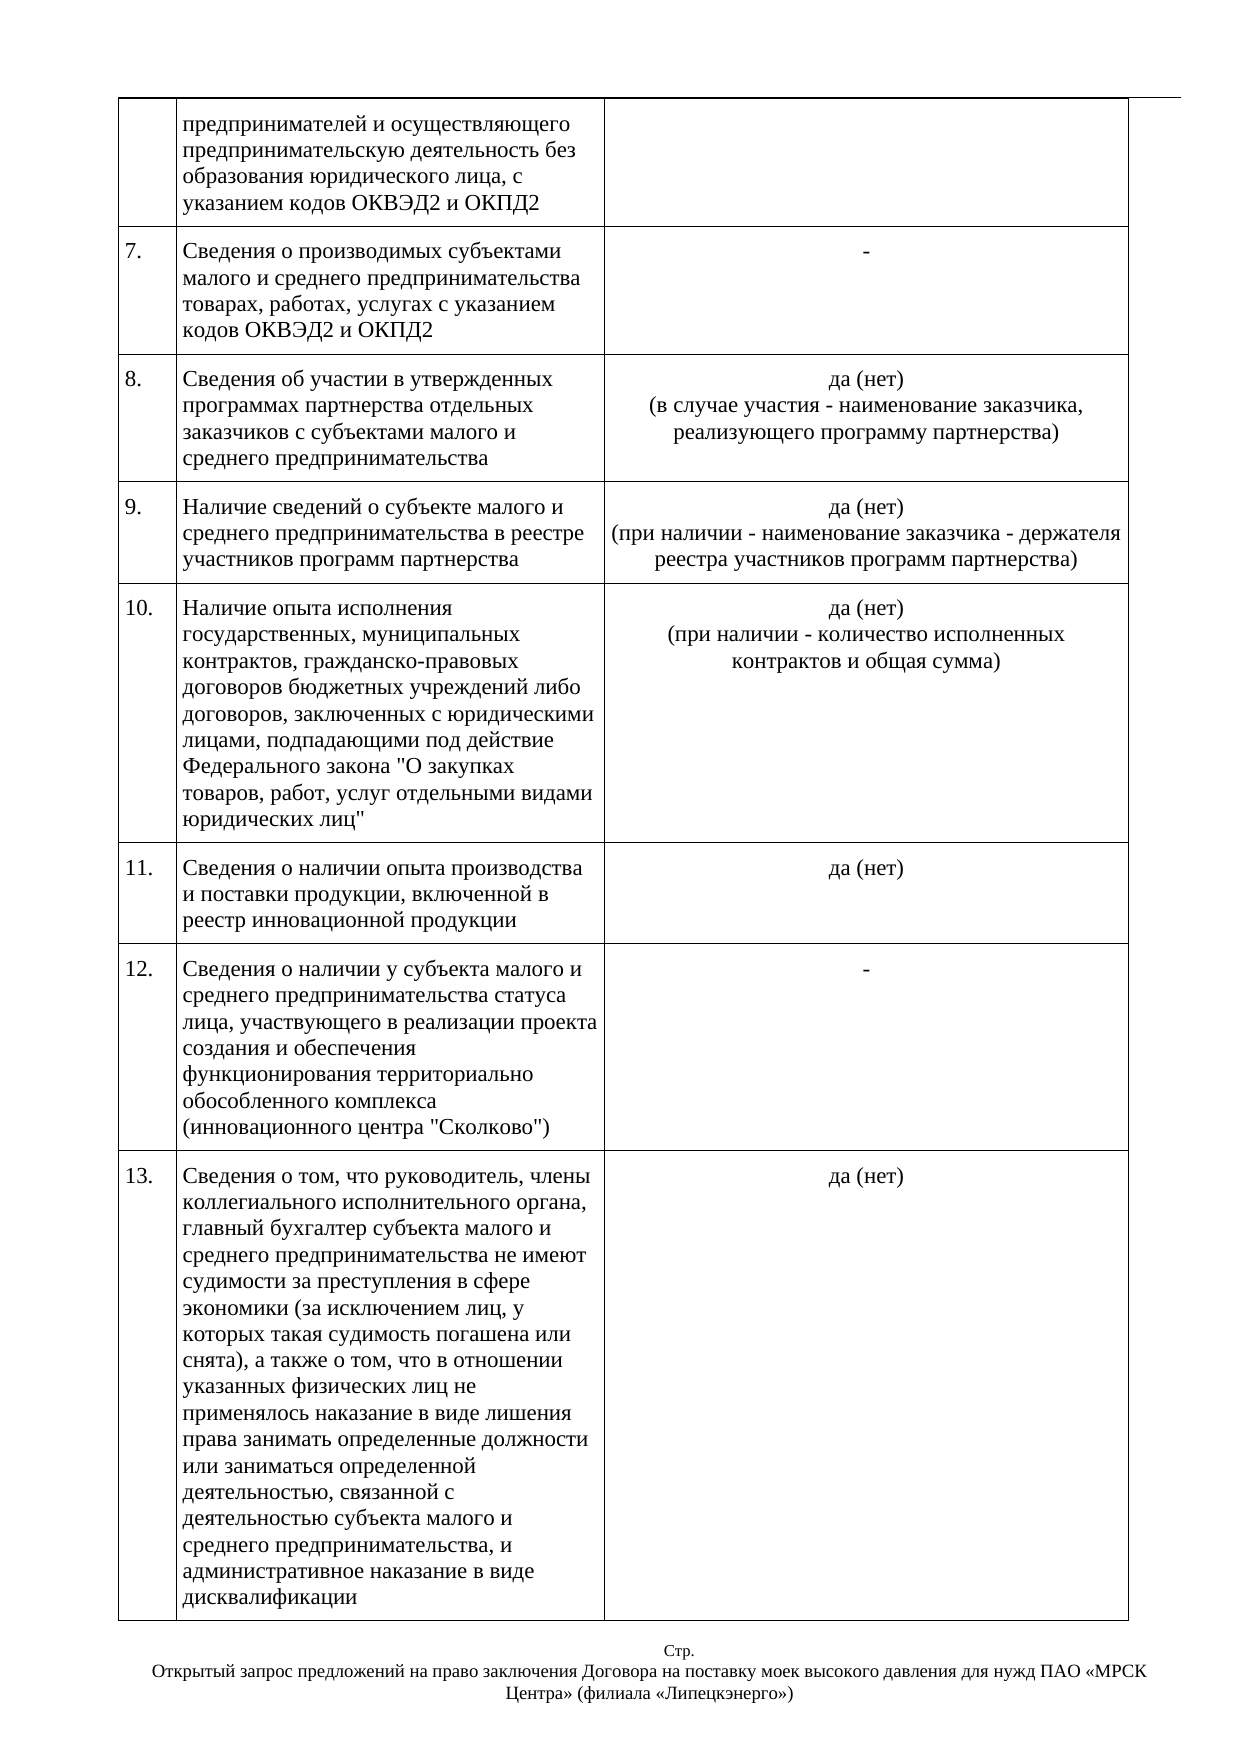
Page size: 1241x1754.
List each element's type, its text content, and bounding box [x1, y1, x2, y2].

table_cell да (нет) (в случае участия - наименование заказчика, реализующего программу партнерства) [605, 355, 1128, 481]
table_cell 9. [119, 482, 176, 582]
table_cell Наличие опыта исполнения государственных, муниципальных контрактов, гражданско-правовых договоров бюджетных учреждений либо договоров, заключенных с юридическими лицами, подпадающими под действие Федерального закона "О закупках товаров, работ, услуг отдельными видами юридических лиц" [177, 584, 604, 842]
table_cell Сведения о производимых субъектами малого и среднего предпринимательства товарах, работах, услугах с указанием кодов ОКВЭД2 и ОКПД2 [177, 227, 604, 353]
table_cell да (нет) [605, 1151, 1128, 1620]
table_cell 8. [119, 355, 176, 481]
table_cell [177, 99, 604, 226]
table_cell да (нет) [605, 843, 1128, 943]
table_cell Сведения о том, что руководитель, члены коллегиального исполнительного органа, главный бухгалтер субъекта малого и среднего предпринимательства не имеют судимости за преступления в сфере экономики (за исключением лиц, у которых такая судимость погашена или снята), а также о том, что в отношении указанных физических лиц не применялось наказание в виде лишения права занимать определенные должности или заниматься определенной деятельностью, связанной с деятельностью субъекта малого и среднего предпринимательства, и административное наказание в виде дисквалификации [177, 1151, 604, 1620]
table_cell 6. [119, 99, 176, 226]
table_cell 10. [119, 584, 176, 842]
table_cell - [605, 944, 1128, 1150]
table_cell Сведения о наличии у субъекта малого и среднего предпринимательства статуса лица, участвующего в реализации проекта создания и обеспечения функционирования территориально обособленного комплекса (инновационного центра "Сколково") [177, 944, 604, 1150]
table_cell да (нет) (при наличии - наименование заказчика - держателя реестра участников программ партнерства) [605, 482, 1128, 582]
table_cell - [605, 99, 1128, 226]
table_cell да (нет) (при наличии - количество исполненных контрактов и общая сумма) [605, 584, 1128, 842]
table_cell Наличие сведений о субъекте малого и среднего предпринимательства в реестре участников программ партнерства [177, 482, 604, 582]
table_cell 11. [119, 843, 176, 943]
table_cell 12. [119, 944, 176, 1150]
table_cell 7. [119, 227, 176, 353]
table_cell Сведения о наличии опыта производства и поставки продукции, включенной в реестр инновационной продукции [177, 843, 604, 943]
table_cell Сведения об участии в утвержденных программах партнерства отдельных заказчиков с субъектами малого и среднего предпринимательства [177, 355, 604, 481]
table_cell - [605, 227, 1128, 353]
table_cell 13. [119, 1151, 176, 1620]
